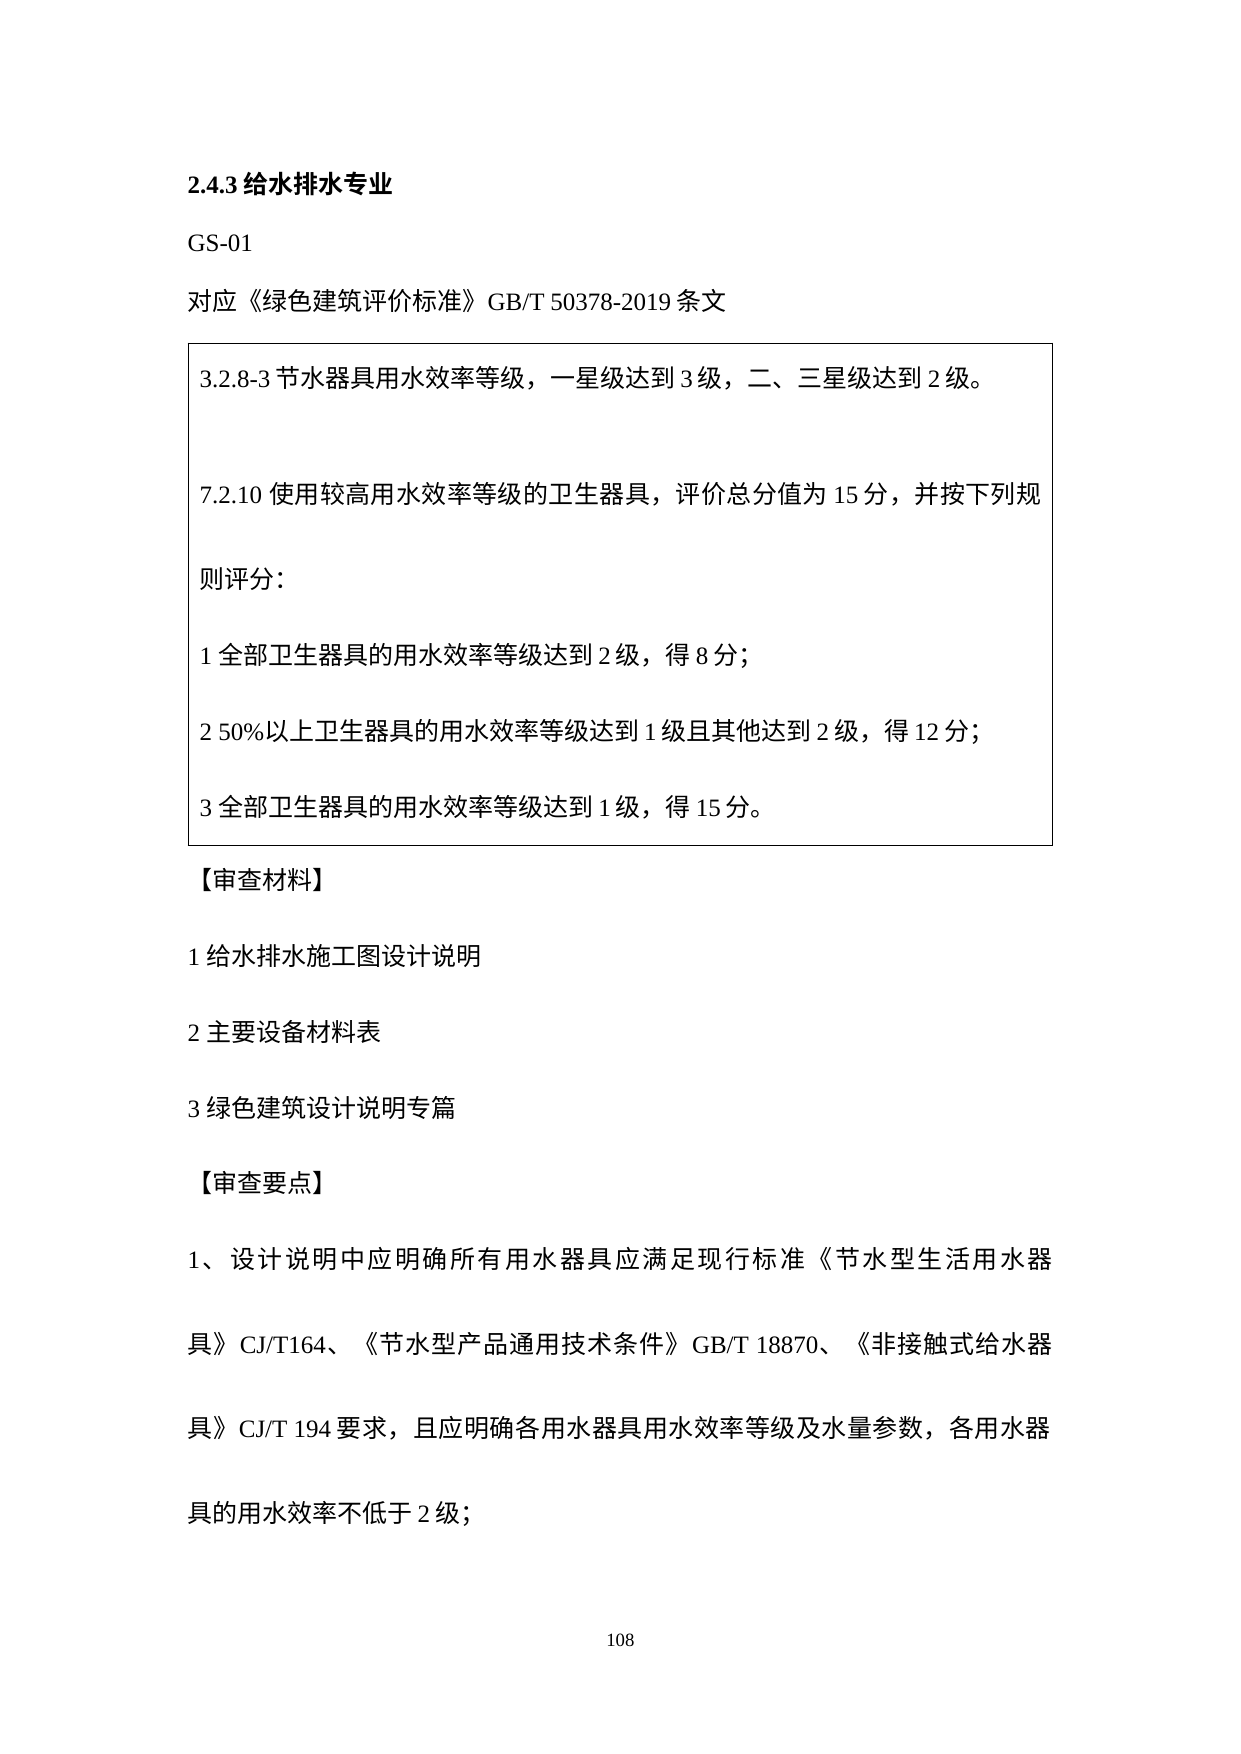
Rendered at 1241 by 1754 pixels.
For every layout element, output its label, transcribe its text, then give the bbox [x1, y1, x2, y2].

text 3 绿色建筑设计说明专篇 [187, 1074, 1053, 1139]
text 1、设计说明中应明确所有用水器具应满足现行标准《节水型生活用水器具》CJ/T164、《节水型产品通用技术条件》GB/T 18870、《非接触式给水器具》CJ/T 194要求，且应明确各用水器具用水效率等级及水量参数，各用水器具的用水效率不低于2级； [187, 1225, 1053, 1544]
text 2 主要设备材料表 [187, 998, 1053, 1063]
text 【审查材料】 [187, 846, 1053, 911]
text 【审查要点】 [187, 1149, 1053, 1214]
subtitle 2.4.3 给水排水专业 [187, 150, 1053, 215]
text GS-01 [187, 226, 1053, 258]
text 对应《绿色建筑评价标准》GB/T 50378-2019条文 [187, 267, 1053, 332]
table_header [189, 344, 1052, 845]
text 1 给水排水施工图设计说明 [187, 922, 1053, 987]
